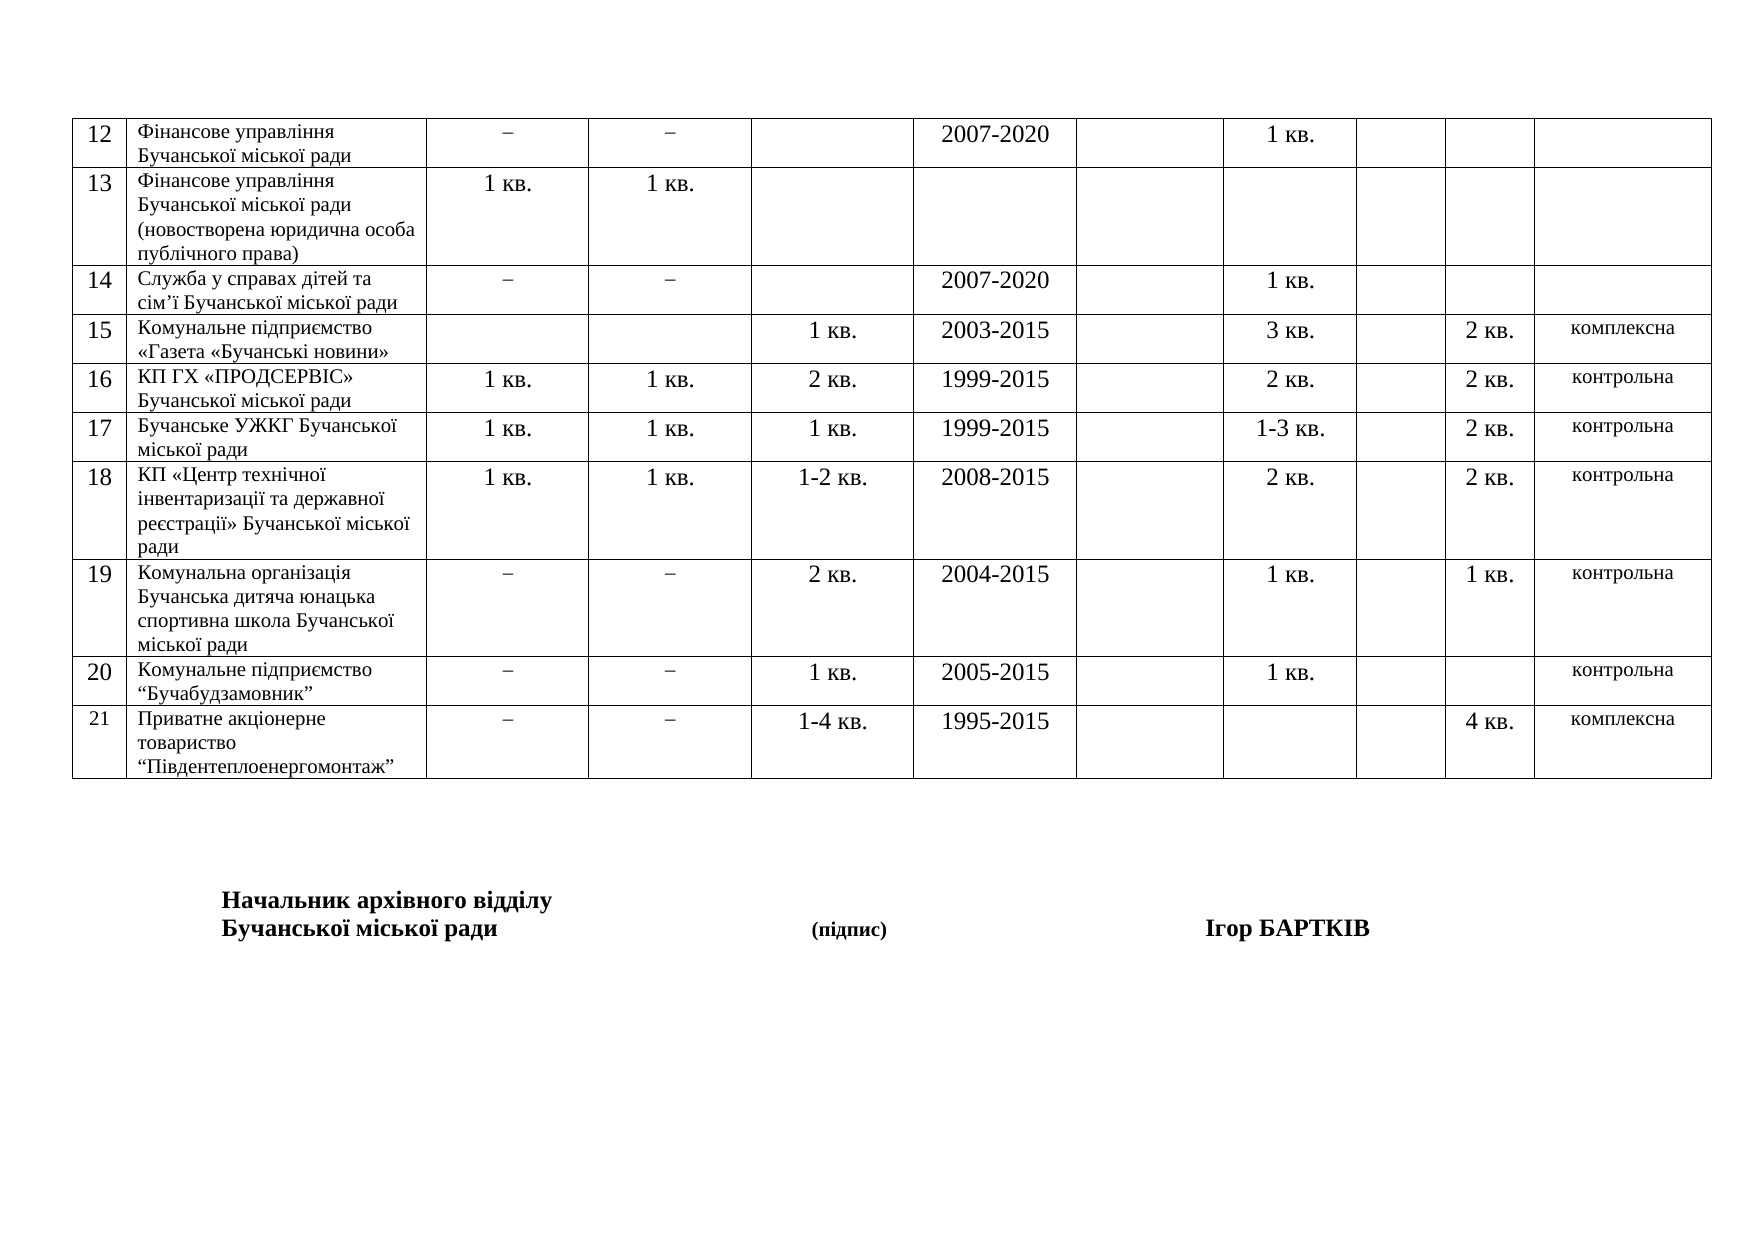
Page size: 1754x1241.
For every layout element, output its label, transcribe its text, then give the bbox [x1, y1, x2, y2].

table_cell [752, 266, 913, 314]
table_cell [1224, 168, 1356, 264]
table_cell [1077, 315, 1223, 363]
table_cell [1077, 266, 1223, 314]
table_cell контрольна [1535, 413, 1711, 461]
table_cell 17 [73, 413, 126, 461]
table_cell – [589, 706, 751, 778]
table_cell 1999-2015 [914, 413, 1076, 461]
table_cell 1 кв. [427, 364, 588, 412]
table_cell 1 кв. [752, 413, 913, 461]
table_cell Комунальне підприємство “Бучабудзамовник” [127, 657, 426, 705]
table_cell 2007-2020 [914, 119, 1076, 167]
table_cell 14 [73, 266, 126, 314]
table_cell 2 кв. [752, 560, 913, 656]
table_cell [1357, 657, 1445, 705]
table_cell контрольна [1535, 560, 1711, 656]
table_cell 2 кв. [1446, 364, 1534, 412]
text Бучанської міської ради (підпис) Ігор БАРТКІВ [221, 913, 1636, 942]
table_cell 1 кв. [427, 462, 588, 558]
table_cell [752, 119, 913, 167]
table_cell КП ГХ «ПРОДСЕРВІС» Бучанської міської ради [127, 364, 426, 412]
table_cell 2 кв. [1224, 462, 1356, 558]
table_cell [1357, 119, 1445, 167]
table_cell [589, 315, 751, 363]
table_cell 2 кв. [752, 364, 913, 412]
table_cell 1995-2015 [914, 706, 1076, 778]
table_cell 16 [73, 364, 126, 412]
table_cell комплексна [1535, 706, 1711, 778]
table_cell 2008-2015 [914, 462, 1076, 558]
table_cell – [427, 266, 588, 314]
table_cell 1 кв. [752, 657, 913, 705]
table_cell 1 кв. [1224, 560, 1356, 656]
table_cell 2 кв. [1224, 364, 1356, 412]
table_cell – [589, 560, 751, 656]
table_cell КП «Центр технічної інвентаризації та державної реєстрації» Бучанської міської ради [127, 462, 426, 558]
table_cell [1535, 168, 1711, 264]
table_cell – [589, 266, 751, 314]
table_cell [1357, 413, 1445, 461]
table_cell – [427, 657, 588, 705]
table_cell Служба у справах дітей та сім’ї Бучанської міської ради [127, 266, 426, 314]
table_cell 1 кв. [1446, 560, 1534, 656]
table_cell [1077, 706, 1223, 778]
table_cell Фінансове управління Бучанської міської ради (новостворена юридична особа публічного права) [127, 168, 426, 264]
table_cell 1 кв. [589, 413, 751, 461]
table_cell [1077, 462, 1223, 558]
table_cell 12 [73, 119, 126, 167]
table_cell [1357, 168, 1445, 264]
table_cell [1224, 706, 1356, 778]
table_cell 15 [73, 315, 126, 363]
table_cell Фінансове управління Бучанської міської ради [127, 119, 426, 167]
table_cell 2007-2020 [914, 266, 1076, 314]
table_cell 2 кв. [1446, 413, 1534, 461]
table_cell 1 кв. [427, 168, 588, 264]
table_cell – [589, 657, 751, 705]
table_cell [1077, 413, 1223, 461]
table_cell [1357, 315, 1445, 363]
table_cell 2 кв. [1446, 462, 1534, 558]
table_cell Бучанське УЖКГ Бучанської міської ради [127, 413, 426, 461]
table_cell 20 [73, 657, 126, 705]
table_cell 1 кв. [427, 413, 588, 461]
table_cell Комунальне підприємство «Газета «Бучанські новини» [127, 315, 426, 363]
table_cell комплексна [1535, 315, 1711, 363]
table_cell 1 кв. [752, 315, 913, 363]
table_cell 1 кв. [589, 168, 751, 264]
table_cell контрольна [1535, 364, 1711, 412]
table_cell [914, 168, 1076, 264]
table_cell [1446, 657, 1534, 705]
table_cell [1357, 266, 1445, 314]
table_cell 1999-2015 [914, 364, 1076, 412]
table_cell [1357, 364, 1445, 412]
table_cell 19 [73, 560, 126, 656]
table_cell Приватне акціонерне товариство “Південтеплоенергомонтаж” [127, 706, 426, 778]
table_cell 4 кв. [1446, 706, 1534, 778]
table_cell [1077, 364, 1223, 412]
table_cell 1-3 кв. [1224, 413, 1356, 461]
text Начальник архівного відділу [221, 885, 1636, 913]
table_cell 2004-2015 [914, 560, 1076, 656]
table_cell [1357, 560, 1445, 656]
table_cell [1357, 706, 1445, 778]
table_cell [752, 168, 913, 264]
table_cell [1077, 657, 1223, 705]
table_cell контрольна [1535, 657, 1711, 705]
table_cell Комунальна організація Бучанська дитяча юнацька спортивна школа Бучанської міської ради [127, 560, 426, 656]
table_cell 1-4 кв. [752, 706, 913, 778]
table_cell 13 [73, 168, 126, 264]
table_cell 18 [73, 462, 126, 558]
table_cell 2003-2015 [914, 315, 1076, 363]
table_cell [1446, 119, 1534, 167]
table_cell – [589, 119, 751, 167]
table_cell [427, 315, 588, 363]
table_cell 2005-2015 [914, 657, 1076, 705]
table_cell 1 кв. [1224, 119, 1356, 167]
table_cell 1 кв. [589, 364, 751, 412]
table_cell 2 кв. [1446, 315, 1534, 363]
table_cell [1077, 119, 1223, 167]
table_cell [1446, 266, 1534, 314]
table_cell 1-2 кв. [752, 462, 913, 558]
table_cell [1357, 462, 1445, 558]
table_cell [1535, 266, 1711, 314]
table_cell 1 кв. [1224, 657, 1356, 705]
table_cell [1446, 168, 1534, 264]
table_cell [1535, 119, 1711, 167]
table_cell 3 кв. [1224, 315, 1356, 363]
table_cell контрольна [1535, 462, 1711, 558]
table_cell – [427, 706, 588, 778]
table_cell – [427, 119, 588, 167]
table_cell 21 [73, 706, 126, 778]
table_cell 1 кв. [589, 462, 751, 558]
table_cell 1 кв. [1224, 266, 1356, 314]
table_cell – [427, 560, 588, 656]
table_cell [1077, 560, 1223, 656]
table_cell [1077, 168, 1223, 264]
